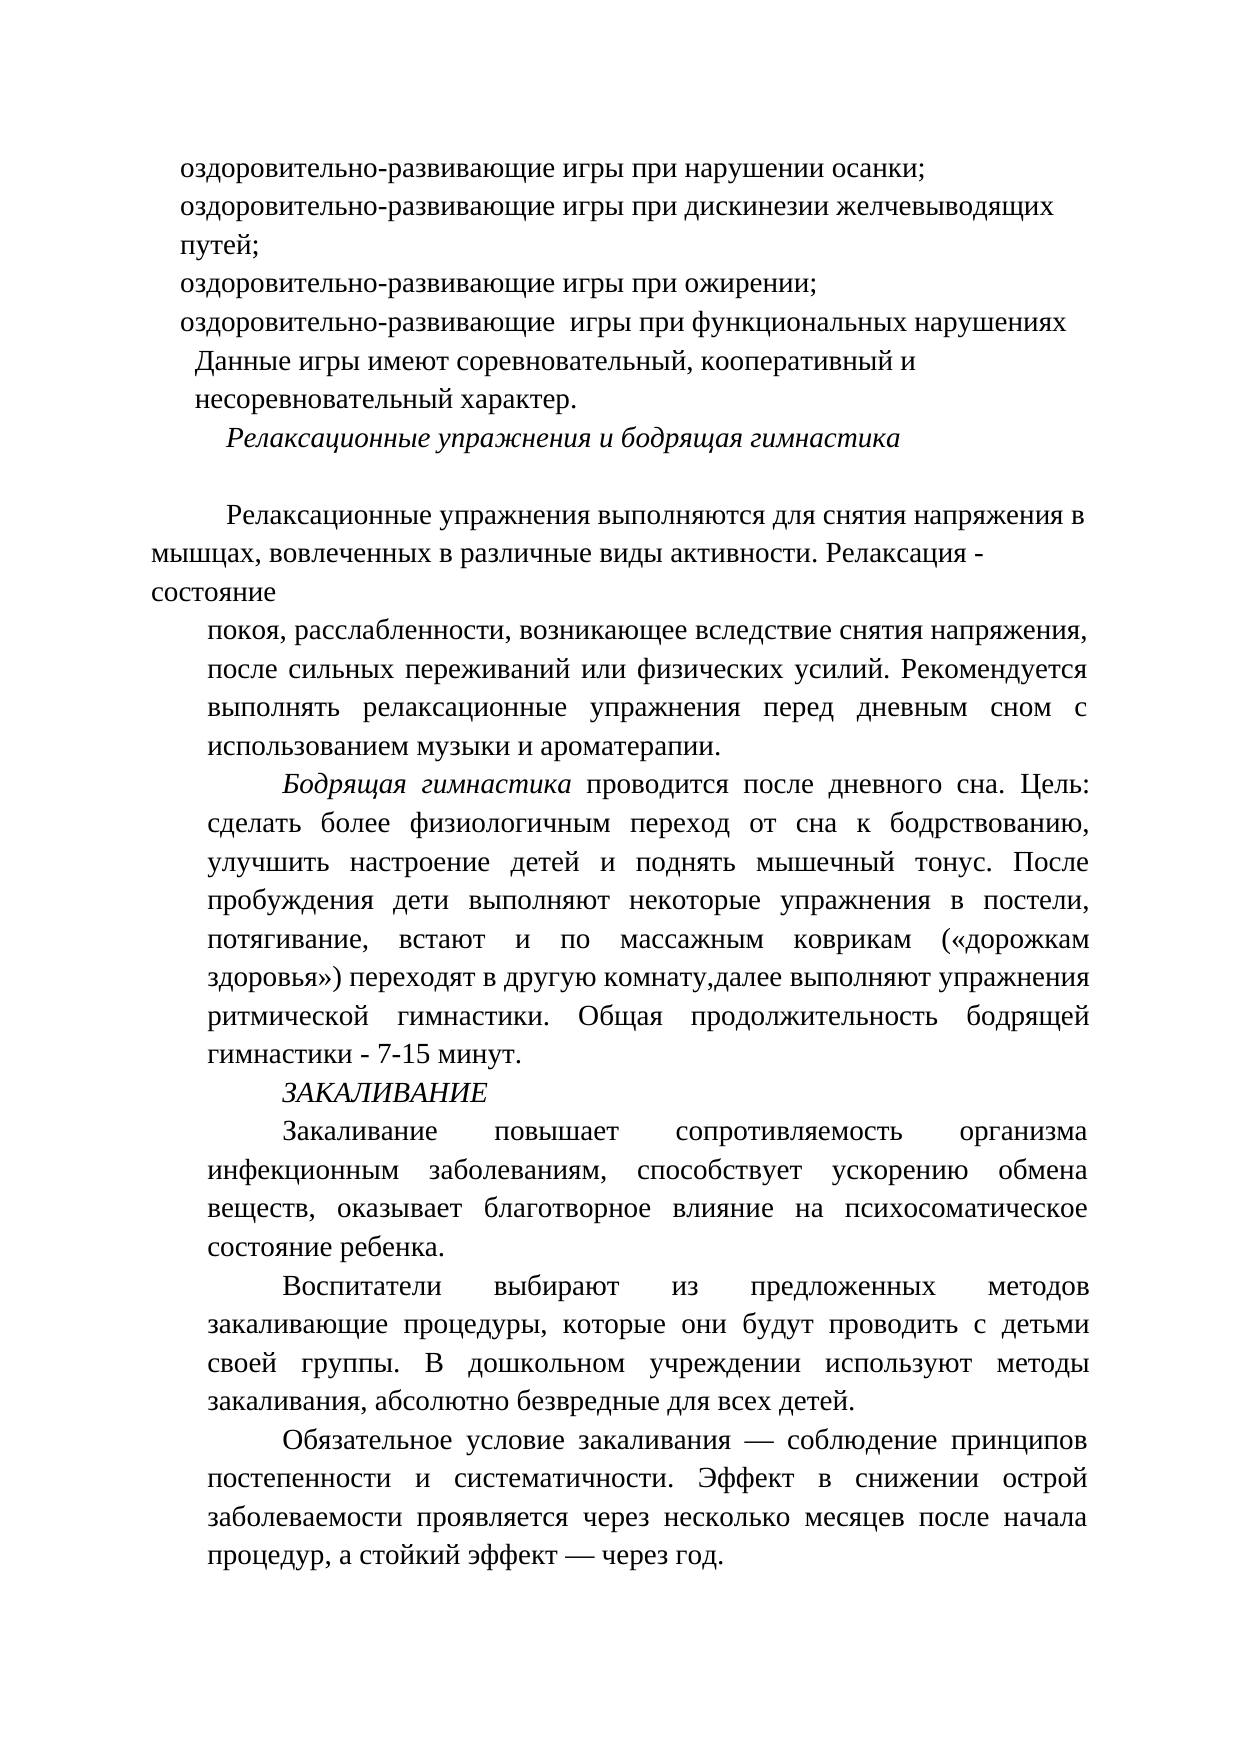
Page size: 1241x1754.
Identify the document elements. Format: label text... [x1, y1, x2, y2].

text Данные игры имеют соревновательный, кооперативный и несоревновательный характер. [194, 343, 1090, 415]
list оздоровительно-развивающие игры при дискинезии желчевыводящих путей; [150, 188, 1090, 261]
list оздоровительно-развивающие игры при функциональных нарушениях [150, 304, 1090, 338]
list оздоровительно-развивающие игры при ожирении; [150, 266, 1090, 299]
text Закаливание повышает сопротивляемость организма инфекционным заболеваниям, способствует ускорению обмена веществ, оказывает благотворное влияние на психосоматическое состояние ребенка. [207, 1113, 1088, 1263]
text Релаксационные упражнения и бодрящая гимнастика [226, 420, 1090, 453]
text ЗАКАЛИВАНИЕ [282, 1075, 1090, 1108]
text Обязательное условие закаливания — соблюдение принципов постепенности и систематичности. Эффект в снижении острой заболеваемости проявляется через несколько месяцев после начала процедур, а стойкий эффект — через год. [207, 1422, 1088, 1571]
list оздоровительно-развивающие игры при нарушении осанки; [150, 150, 1090, 183]
text покоя, расслабленности, возникающее вследствие снятия напряжения, после сильных переживаний или физических усилий. Рекомендуется выполнять релаксационные упражнения перед дневным сном с использованием музыки и ароматерапии. [207, 612, 1088, 762]
text Релаксационные упражнения выполняются для снятия напряжения в мышцах, вовлеченных в различные виды активности. Релаксация - состояние [151, 497, 1090, 607]
text Бодрящая гимнастика проводится после дневного сна. Цель: сделать более физиологичным переход от сна к бодрствованию, улучшить настроение детей и поднять мышечный тонус. После пробуждения дети выполняют некоторые упражнения в постели, потягивание, встают и по массажным коврикам («дорожкам здоровья») переходят в другую комнату,далее выполняют упражнения ритмической гимнастики. Общая продолжительность бодрящей гимнастики - 7-15 минут. [207, 767, 1090, 1070]
text Воспитатели выбирают из предложенных методов закаливающие процедуры, которые они будут проводить с детьми своей группы. В дошкольном учреждении используют методы закаливания, абсолютно безвредные для всех детей. [207, 1268, 1090, 1417]
